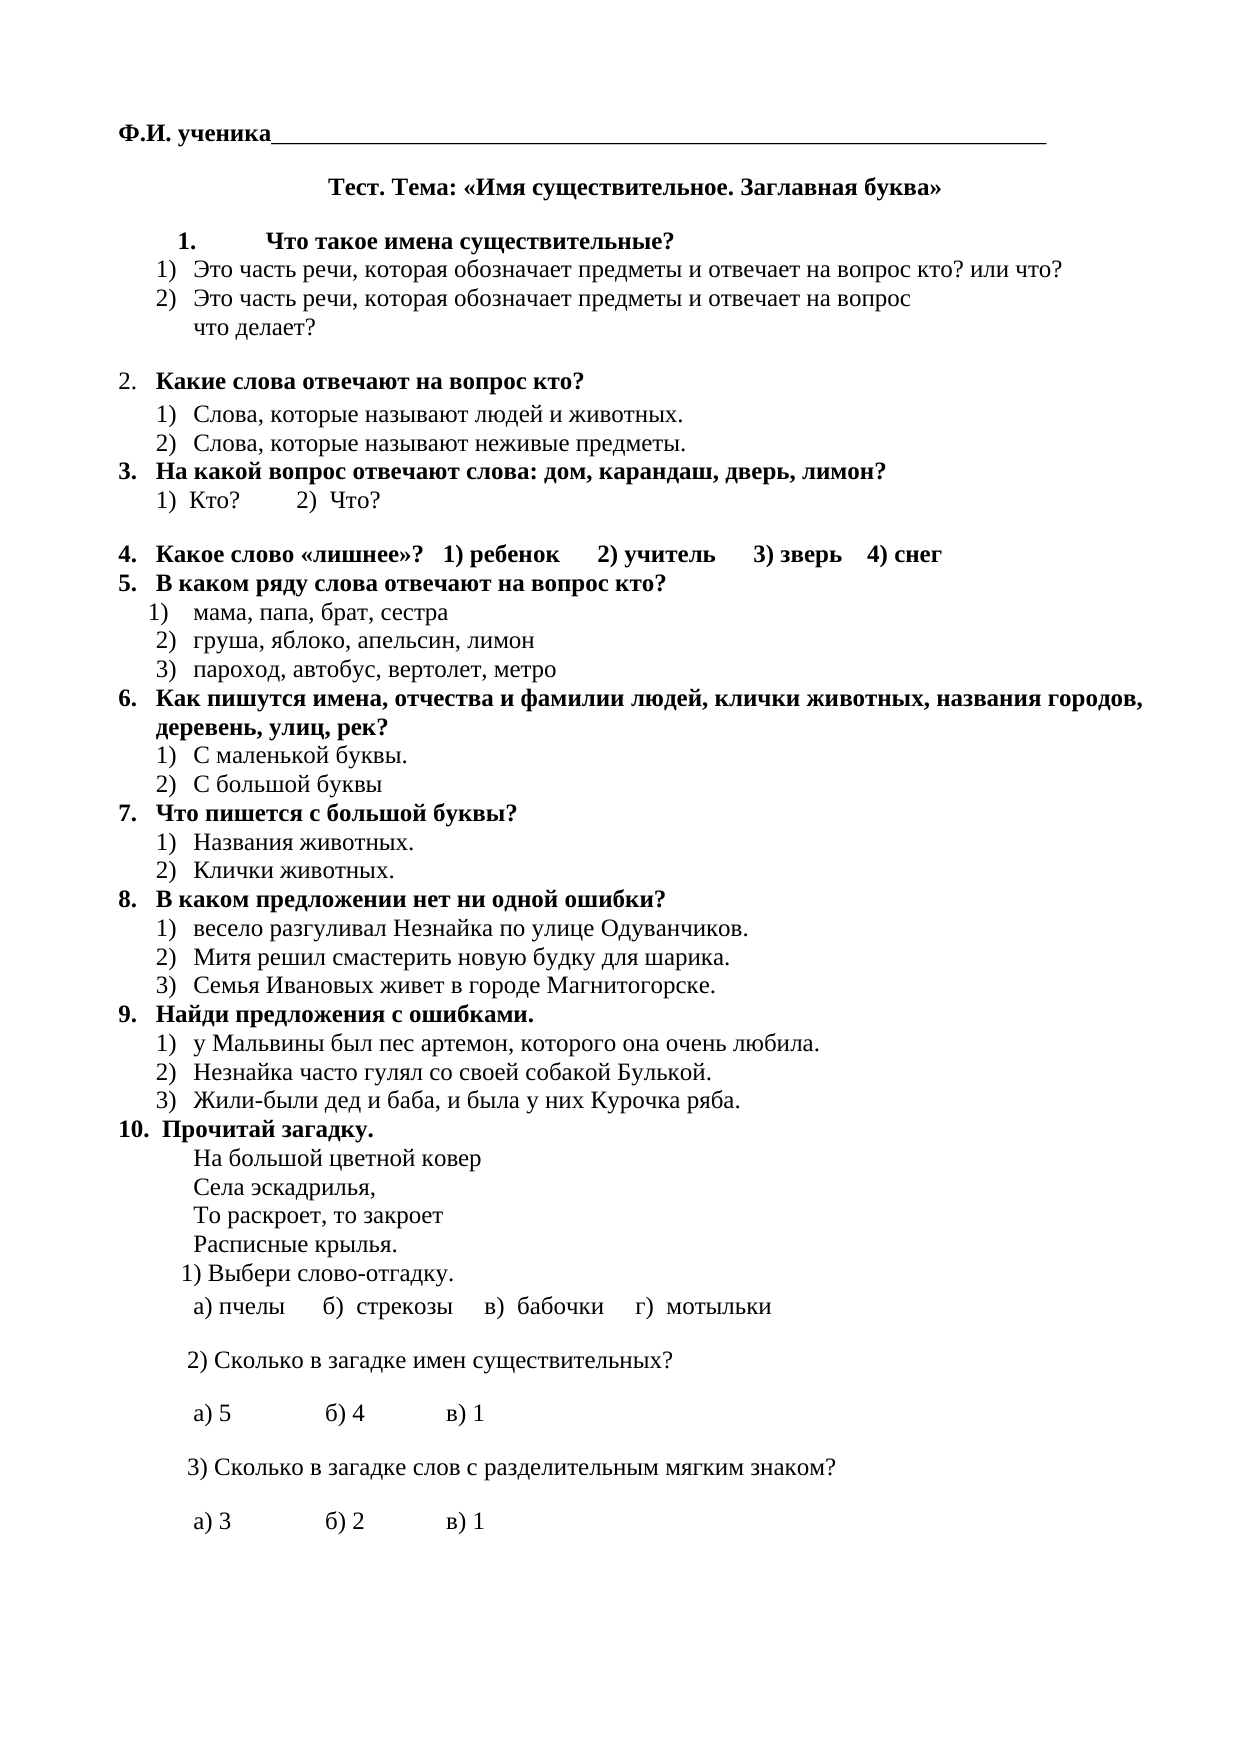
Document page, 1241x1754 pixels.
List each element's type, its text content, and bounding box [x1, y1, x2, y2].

list мама, папа, брат, сестра [118, 597, 1152, 625]
text что делает? [193, 312, 1152, 341]
list С большой буквы [156, 769, 1152, 798]
text 3) Сколько в загадке слов с разделительным мягким знаком? [156, 1452, 1152, 1481]
text а) 5 б) 4 в) 1 [156, 1398, 1152, 1427]
list Какое слово «лишнее»? 1) ребенок 2) учитель 3) зверь 4) снег [118, 539, 1152, 568]
list Названия животных. [156, 827, 1152, 855]
list груша, яблоко, апельсин, лимон [156, 625, 1152, 654]
text То раскроет, то закроет [193, 1200, 1152, 1229]
list Что пишется с большой буквы? [118, 798, 1152, 827]
list Как пишутся имена, отчества и фамилии людей, клички животных, названия городов, деревень, улиц, рек? [118, 683, 1152, 740]
list Это часть речи, которая обозначает предметы и отвечает на вопрос кто? или что? [156, 254, 1152, 283]
list Слова, которые называют людей и животных. [156, 399, 1152, 428]
text Села эскадрилья, [193, 1172, 1152, 1200]
list Что такое имена существительные? [118, 226, 1152, 254]
list Какие слова отвечают на вопрос кто? [118, 366, 1152, 395]
list у Мальвины был пес артемон, которого она очень любила. [156, 1028, 1152, 1057]
text Расписные крылья. [193, 1229, 1152, 1258]
text Тест. Тема: «Имя существительное. Заглавная буква» [118, 172, 1152, 201]
list Найди предложения с ошибками. [118, 999, 1152, 1028]
list Это часть речи, которая обозначает предметы и отвечает на вопрос [156, 283, 1152, 312]
text 2) Сколько в загадке имен существительных? [156, 1345, 1152, 1373]
text а) 3 б) 2 в) 1 [156, 1506, 1152, 1535]
list Жили-были дед и баба, и была у них Курочка ряба. [156, 1085, 1152, 1114]
text 1) Выбери слово-отгадку. [118, 1258, 1152, 1287]
list Клички животных. [156, 855, 1152, 884]
text 1) Кто? 2) Что? [156, 485, 1152, 514]
text На большой цветной ковер [193, 1143, 1152, 1172]
list Митя решил смастерить новую будку для шарика. [156, 942, 1152, 970]
list Незнайка часто гулял со своей собакой Булькой. [156, 1057, 1152, 1085]
text а) пчелы б) стрекозы в) бабочки г) мотыльки [156, 1291, 1152, 1319]
list весело разгуливал Незнайка по улице Одуванчиков. [156, 913, 1152, 942]
list С маленькой буквы. [156, 740, 1152, 769]
list Прочитай загадку. [118, 1114, 1152, 1143]
text Ф.И. ученика______________________________________________________________ [118, 118, 1152, 147]
list В каком предложении нет ни одной ошибки? [118, 884, 1152, 913]
list В каком ряду слова отвечают на вопрос кто? [118, 568, 1152, 597]
list На какой вопрос отвечают слова: дом, карандаш, дверь, лимон? [118, 456, 1152, 485]
list Семья Ивановых живет в городе Магнитогорске. [156, 970, 1152, 999]
list Слова, которые называют неживые предметы. [156, 428, 1152, 456]
list пароход, автобус, вертолет, метро [156, 654, 1152, 683]
